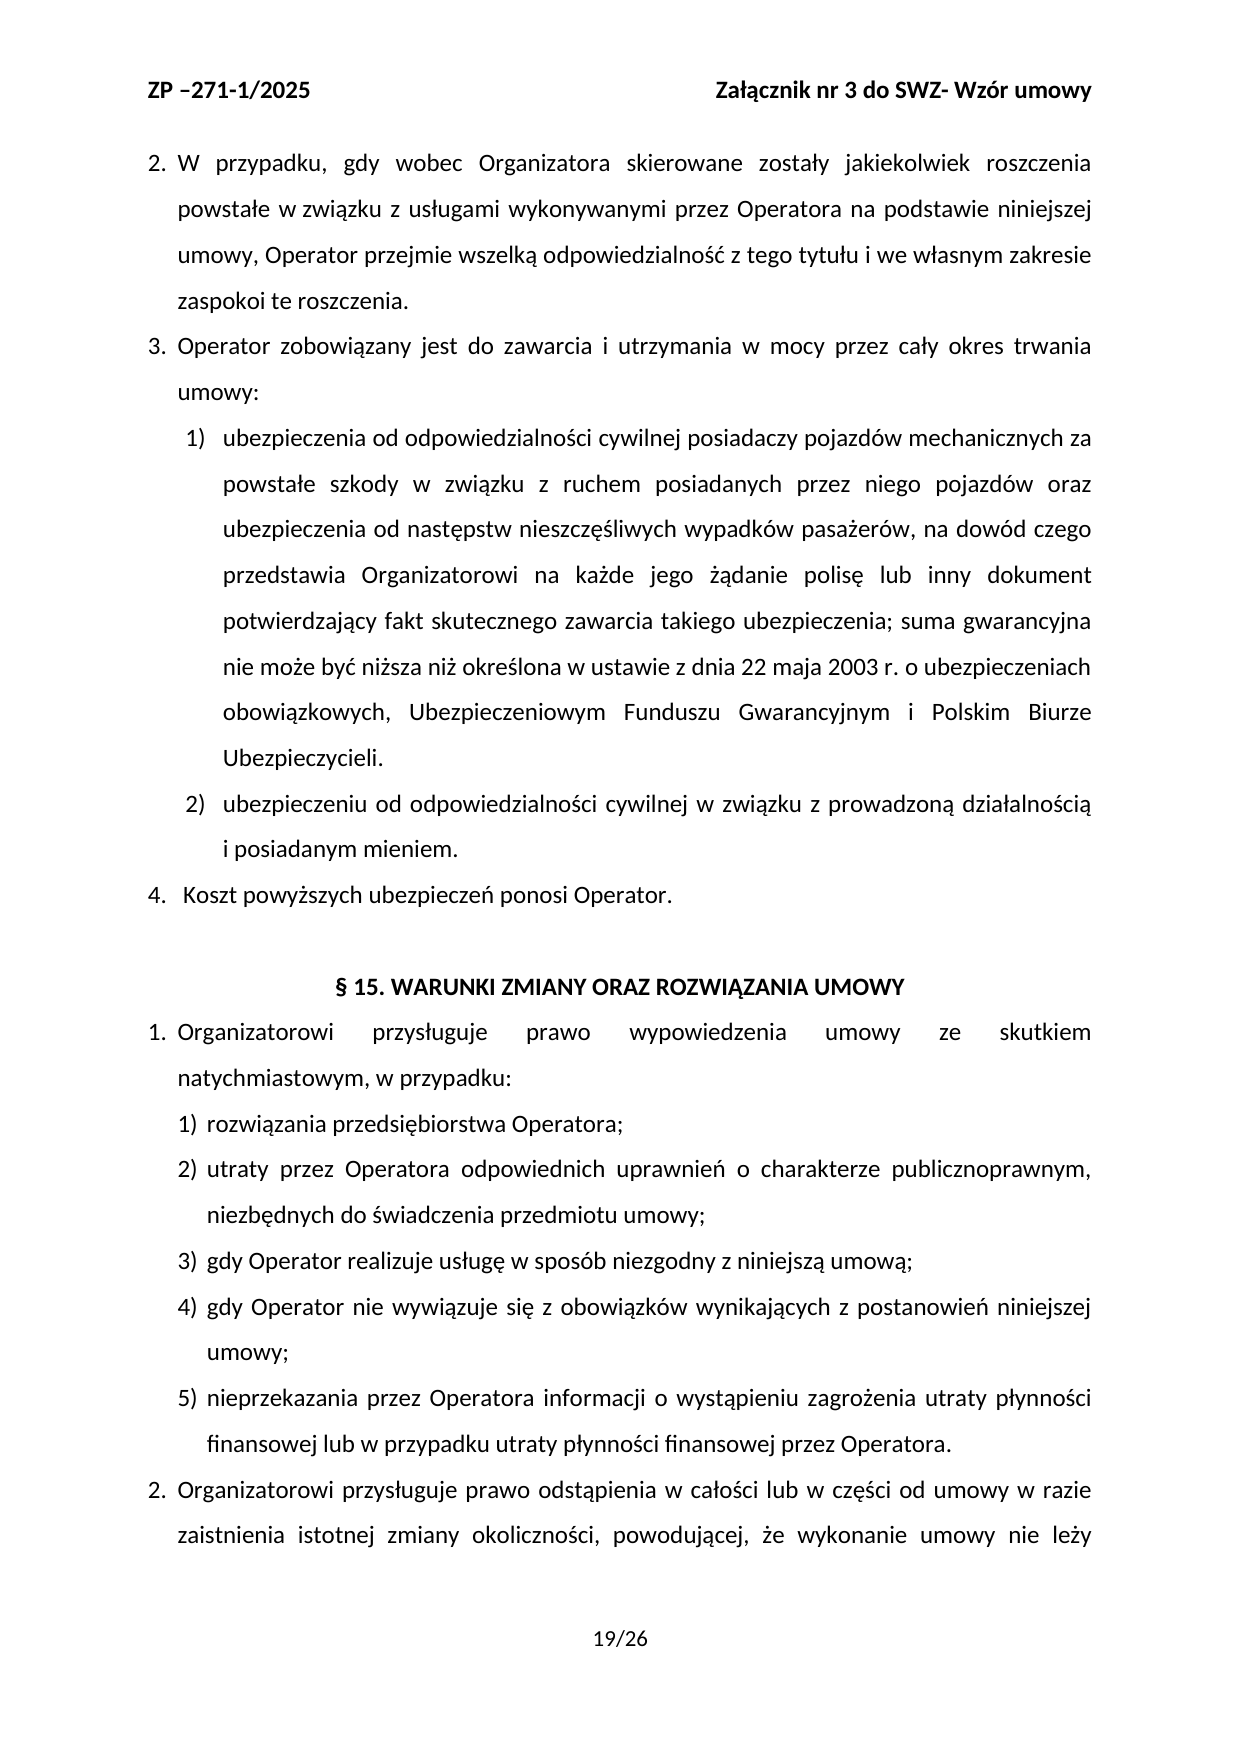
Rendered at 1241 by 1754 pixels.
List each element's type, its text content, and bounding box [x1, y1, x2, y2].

list W przypadku, gdy wobec Organizatora skierowane zostały jakiekolwiek roszczenia powstałe w związku z usługami wykonywanymi przez Operatora na podstawie niniejszej umowy, Operator przejmie wszelką odpowiedzialność z tego tytułu i we własnym zakresie zaspokoi te roszczenia. [148, 148, 1093, 315]
list ubezpieczeniu od odpowiedzialności cywilnej w związku z prowadzoną działalnością i posiadanym mieniem. [185, 788, 1093, 864]
list ubezpieczenia od odpowiedzialności cywilnej posiadaczy pojazdów mechanicznych za powstałe szkody w związku z ruchem posiadanych przez niego pojazdów oraz ubezpieczenia od następstw nieszczęśliwych wypadków pasażerów, na dowód czego przedstawia Organizatorowi na każde jego żądanie polisę lub inny dokument potwierdzający fakt skutecznego zawarcia takiego ubezpieczenia; suma gwarancyjna nie może być niższa niż określona w ustawie z dnia 22 maja 2003 r. o ubezpieczeniach obowiązkowych, Ubezpieczeniowym Funduszu Gwarancyjnym i Polskim Biurze Ubezpieczycieli. [185, 422, 1093, 773]
list Organizatorowi przysługuje prawo wypowiedzenia umowy ze skutkiem natychmiastowym, w przypadku: [148, 1016, 1093, 1093]
list utraty przez Operatora odpowiednich uprawnień o charakterze publicznoprawnym, niezbędnych do świadczenia przedmiotu umowy; [177, 1154, 1093, 1230]
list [148, 1474, 1093, 1550]
list Operator zobowiązany jest do zawarcia i utrzymania w mocy przez cały okres trwania umowy: [148, 331, 1093, 407]
list rozwiązania przedsiębiorstwa Operatora; [177, 1108, 1093, 1138]
list gdy Operator realizuje usługę w sposób niezgodny z niniejszą umową; [177, 1245, 1093, 1276]
list Koszt powyższych ubezpieczeń ponosi Operator. [148, 879, 1093, 910]
list gdy Operator nie wywiązuje się z obowiązków wynikających z postanowień niniejszej umowy; [177, 1291, 1093, 1367]
list nieprzekazania przez Operatora informacji o wystąpieniu zagrożenia utraty płynności finansowej lub w przypadku utraty płynności finansowej przez Operatora. [177, 1382, 1093, 1458]
text § 15. WARUNKI ZMIANY ORAZ ROZWIĄZANIA UMOWY [148, 971, 1093, 1001]
